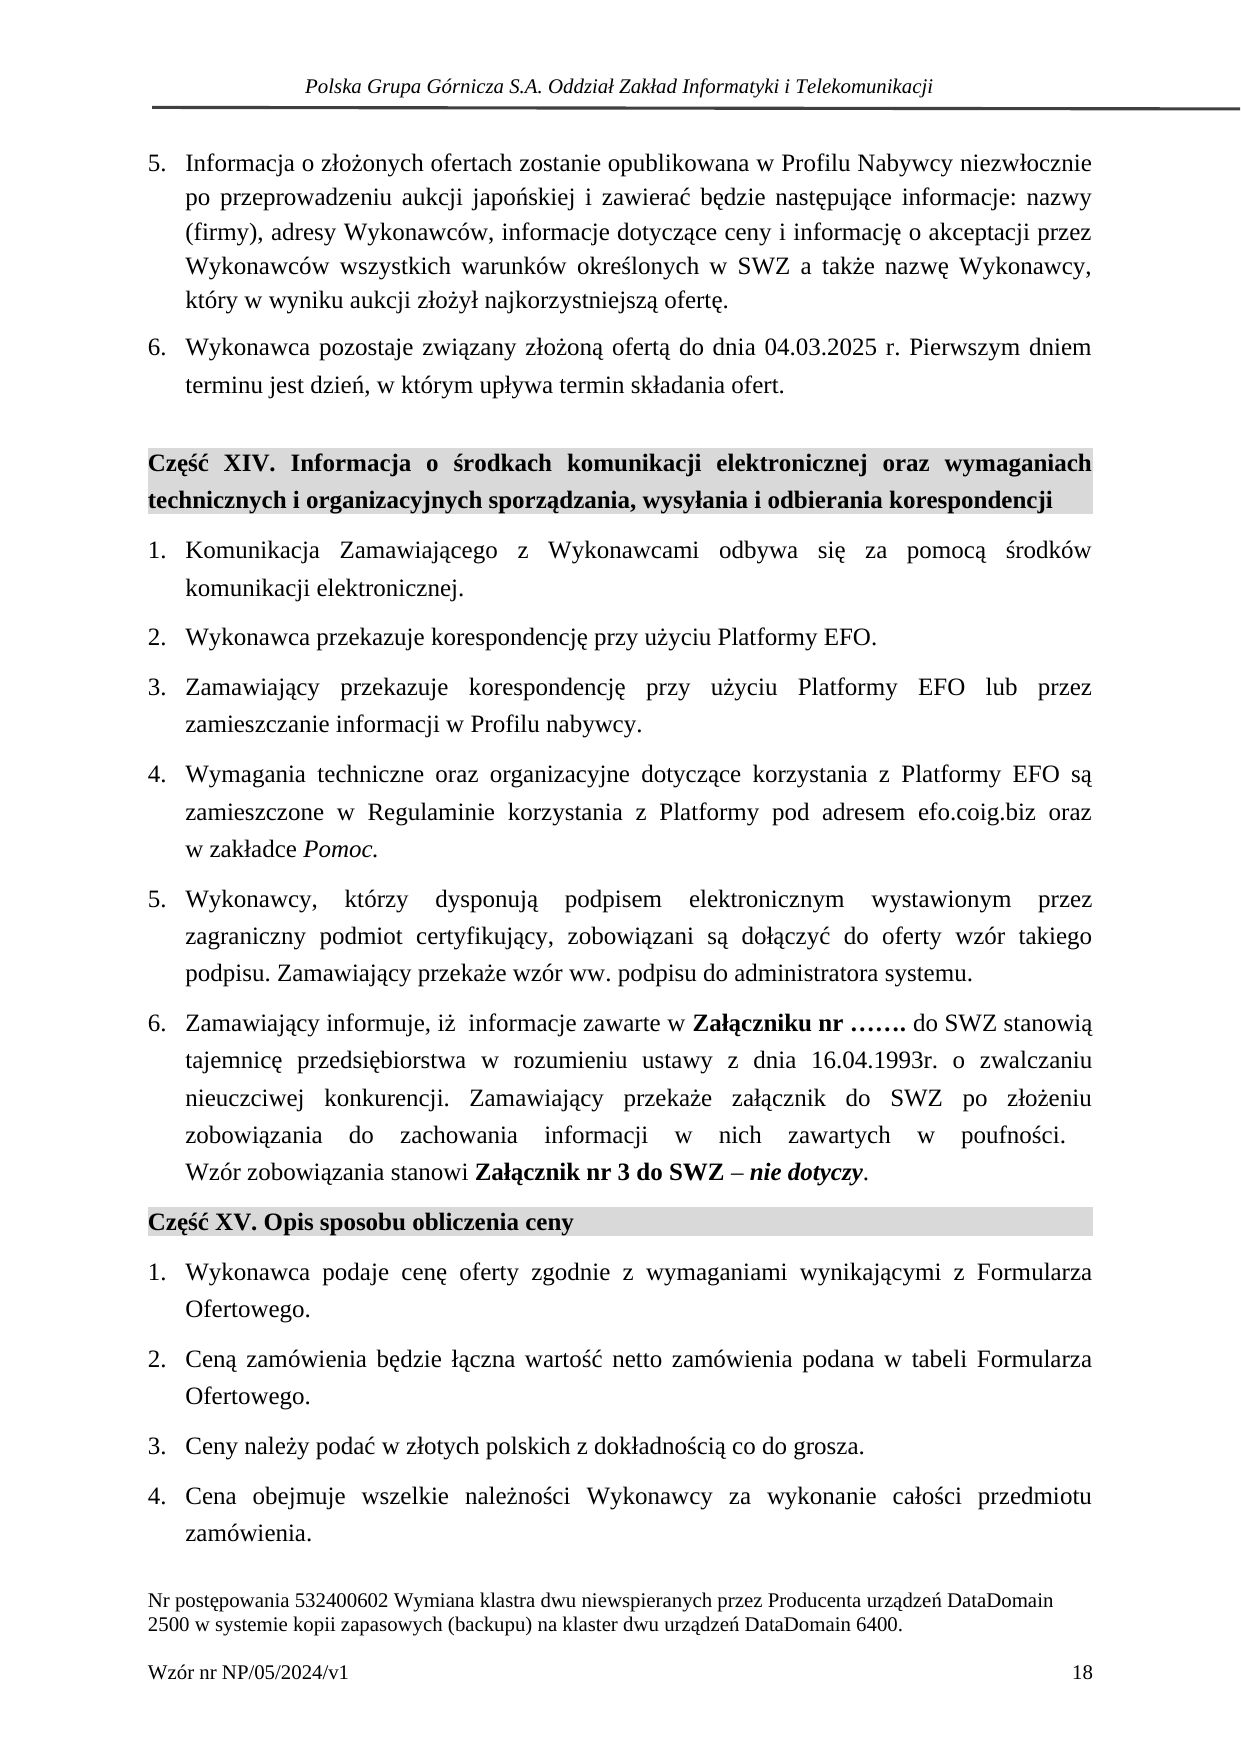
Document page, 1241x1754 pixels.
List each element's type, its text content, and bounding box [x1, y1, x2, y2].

list Ceną zamówienia będzie łączna wartość netto zamówienia podana w tabeli Formularza Ofertowego. [148, 1344, 1093, 1410]
list Ceny należy podać w złotych polskich z dokładnością co do grosza. [148, 1431, 1093, 1460]
list Wymagania techniczne oraz organizacyjne dotyczące korzystania z Platformy EFO są zamieszczone w Regulaminie korzystania z Platformy pod adresem efo.coig.biz oraz w zakładce Pomoc. [148, 759, 1093, 863]
list Zamawiający przekazuje korespondencję przy użyciu Platformy EFO lub przez zamieszczanie informacji w Profilu nabywcy. [148, 672, 1093, 738]
list Cena obejmuje wszelkie należności Wykonawcy za wykonanie całości przedmiotu zamówienia. [148, 1481, 1093, 1547]
list Wykonawca podaje cenę oferty zgodnie z wymaganiami wynikającymi z Formularza Ofertowego. [148, 1257, 1093, 1323]
list Wykonawca pozostaje związany złożoną ofertą do dnia 04.03.2025 r. Pierwszym dniem terminu jest dzień, w którym upływa termin składania ofert. [148, 332, 1093, 398]
list Zamawiający informuje, iż informacje zawarte w Załączniku nr ……. do SWZ stanowią tajemnicę przedsiębiorstwa w rozumieniu ustawy z dnia 16.04.1993r. o zwalczaniu nieuczciwej konkurencji. Zamawiający przekaże załącznik do SWZ po złożeniu zobowiązania do zachowania informacji w nich zawartych w poufności. Wzór zobowiązania stanowi Załącznik nr 3 do SWZ – nie dotyczy. [148, 1008, 1093, 1186]
subtitle Część XIV. Informacja o środkach komunikacji elektronicznej oraz wymaganiach technicznych i organizacyjnych sporządzania, wysyłania i odbierania korespondencji [148, 448, 1093, 514]
subtitle Część XV. Opis sposobu obliczenia ceny [148, 1207, 1093, 1236]
list Wykonawcy, którzy dysponują podpisem elektronicznym wystawionym przez zagraniczny podmiot certyfikujący, zobowiązani są dołączyć do oferty wzór takiego podpisu. Zamawiający przekaże wzór ww. podpisu do administratora systemu. [148, 884, 1093, 987]
list Wykonawca przekazuje korespondencję przy użyciu Platformy EFO. [148, 622, 1093, 651]
list Komunikacja Zamawiającego z Wykonawcami odbywa się za pomocą środków komunikacji elektronicznej. [148, 535, 1093, 601]
list Informacja o złożonych ofertach zostanie opublikowana w Profilu Nabywcy niezwłocznie po przeprowadzeniu aukcji japońskiej i zawierać będzie następujące informacje: nazwy (firmy), adresy Wykonawców, informacje dotyczące ceny i informację o akceptacji przez Wykonawców wszystkich warunków określonych w SWZ a także nazwę Wykonawcy, który w wyniku aukcji złożył najkorzystniejszą ofertę. [148, 148, 1093, 314]
